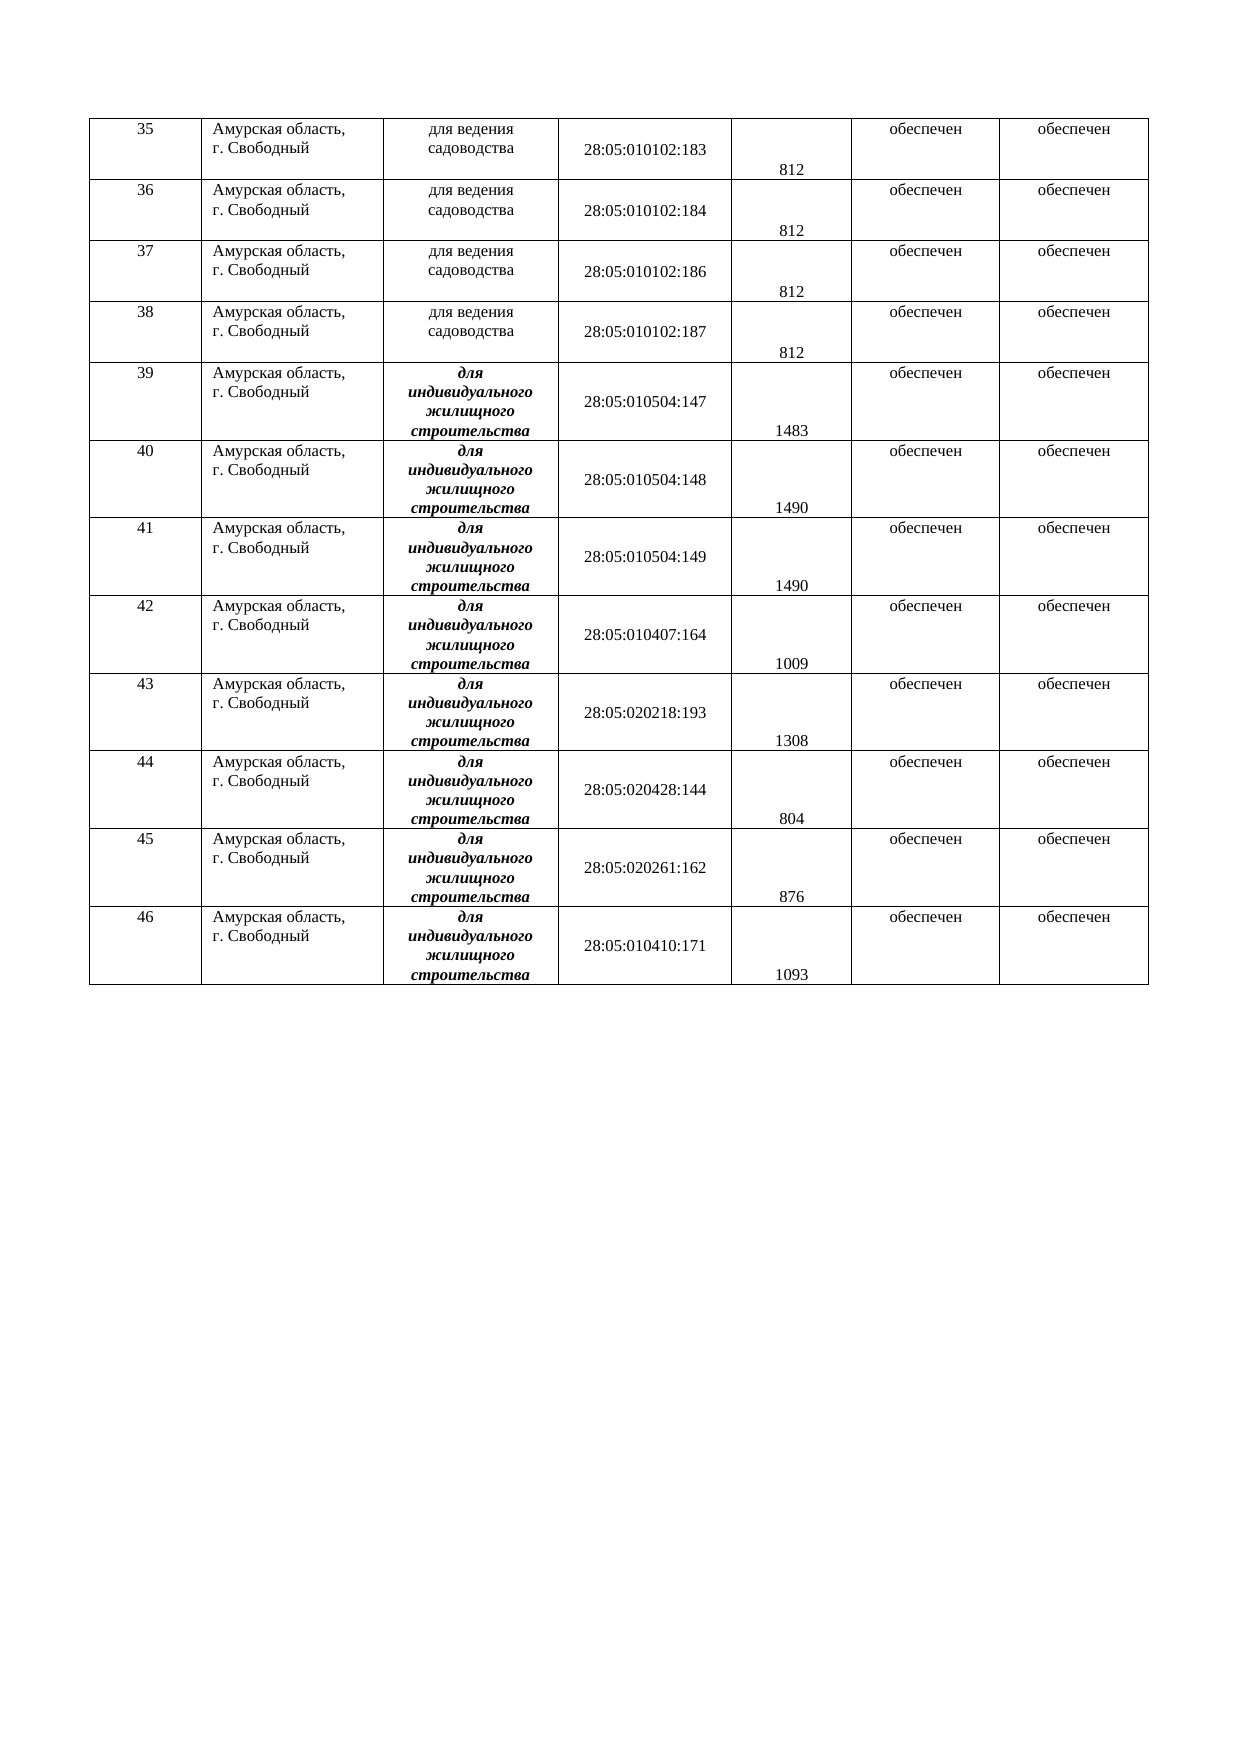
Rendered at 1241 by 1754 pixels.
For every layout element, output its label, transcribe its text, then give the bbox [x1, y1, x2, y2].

table_cell 42 [90, 596, 201, 673]
table_cell Амурская область, г. Свободный [202, 751, 383, 828]
table_cell для индивидуального жилищного строительства [384, 907, 558, 983]
table_cell 40 [90, 441, 201, 517]
table_cell 1093 [732, 907, 851, 983]
table_cell для ведения садоводства [384, 241, 558, 301]
table_cell 1483 [732, 363, 851, 439]
table_cell 28:05:010407:164 [559, 596, 731, 673]
table_cell 28:05:020428:144 [559, 751, 731, 828]
table_cell обеспечен [1000, 302, 1148, 362]
table_cell 1308 [732, 674, 851, 750]
table_cell 39 [90, 363, 201, 439]
table_cell 28:05:010504:148 [559, 441, 731, 517]
table_cell Амурская область, г. Свободный [202, 302, 383, 362]
table_cell 37 [90, 241, 201, 301]
table_cell обеспечен [852, 829, 999, 906]
table_cell обеспечен [852, 441, 999, 517]
table_cell для индивидуального жилищного строительства [384, 518, 558, 595]
table_cell 41 [90, 518, 201, 595]
table_cell 28:05:010504:147 [559, 363, 731, 439]
table_cell обеспечен [1000, 907, 1148, 983]
table_cell Амурская область, г. Свободный [202, 596, 383, 673]
table_cell 46 [90, 907, 201, 983]
table_cell обеспечен [852, 302, 999, 362]
table_cell 812 [732, 302, 851, 362]
table_cell для индивидуального жилищного строительства [384, 596, 558, 673]
table_cell обеспечен [852, 119, 999, 179]
table_cell обеспечен [1000, 363, 1148, 439]
table_cell для ведения садоводства [384, 302, 558, 362]
table_cell 812 [732, 241, 851, 301]
table_cell обеспечен [1000, 674, 1148, 750]
table_cell 28:05:020261:162 [559, 829, 731, 906]
table_cell 28:05:020218:193 [559, 674, 731, 750]
table_cell обеспечен [1000, 241, 1148, 301]
table_cell Амурская область, г. Свободный [202, 180, 383, 240]
table_cell обеспечен [852, 363, 999, 439]
table_cell 1490 [732, 441, 851, 517]
table_cell 1009 [732, 596, 851, 673]
table_cell 804 [732, 751, 851, 828]
table_cell обеспечен [1000, 119, 1148, 179]
table_cell Амурская область, г. Свободный [202, 241, 383, 301]
table_cell обеспечен [852, 907, 999, 983]
table_cell обеспечен [852, 180, 999, 240]
table_cell обеспечен [852, 751, 999, 828]
table_cell 44 [90, 751, 201, 828]
table_cell 876 [732, 829, 851, 906]
table_cell обеспечен [852, 596, 999, 673]
table_cell 36 [90, 180, 201, 240]
table_cell 43 [90, 674, 201, 750]
table_cell 38 [90, 302, 201, 362]
table_cell Амурская область, г. Свободный [202, 907, 383, 983]
table_cell Амурская область, г. Свободный [202, 674, 383, 750]
table_cell 812 [732, 119, 851, 179]
table_cell для индивидуального жилищного строительства [384, 751, 558, 828]
table_cell 1490 [732, 518, 851, 595]
table_cell 35 [90, 119, 201, 179]
table_cell 45 [90, 829, 201, 906]
table_cell обеспечен [1000, 518, 1148, 595]
table_cell обеспечен [1000, 829, 1148, 906]
table_cell обеспечен [1000, 751, 1148, 828]
table_cell для индивидуального жилищного строительства [384, 674, 558, 750]
table_cell 28:05:010102:183 [559, 119, 731, 179]
table_cell обеспечен [1000, 180, 1148, 240]
table_cell 812 [732, 180, 851, 240]
table_cell обеспечен [852, 674, 999, 750]
table_cell для индивидуального жилищного строительства [384, 441, 558, 517]
table_cell Амурская область, г. Свободный [202, 363, 383, 439]
table_cell 28:05:010102:186 [559, 241, 731, 301]
table_cell обеспечен [1000, 441, 1148, 517]
table_cell 28:05:010102:187 [559, 302, 731, 362]
table_cell обеспечен [1000, 596, 1148, 673]
table_cell для индивидуального жилищного строительства [384, 363, 558, 439]
table_cell для индивидуального жилищного строительства [384, 829, 558, 906]
table_cell обеспечен [852, 518, 999, 595]
table_cell обеспечен [852, 241, 999, 301]
table_cell Амурская область, г. Свободный [202, 829, 383, 906]
table_cell для ведения садоводства [384, 180, 558, 240]
table_cell 28:05:010102:184 [559, 180, 731, 240]
table_cell 28:05:010410:171 [559, 907, 731, 983]
table_cell Амурская область, г. Свободный [202, 518, 383, 595]
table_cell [384, 119, 558, 179]
table_cell Амурская область, г. Свободный [202, 441, 383, 517]
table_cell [202, 119, 383, 179]
table_cell 28:05:010504:149 [559, 518, 731, 595]
